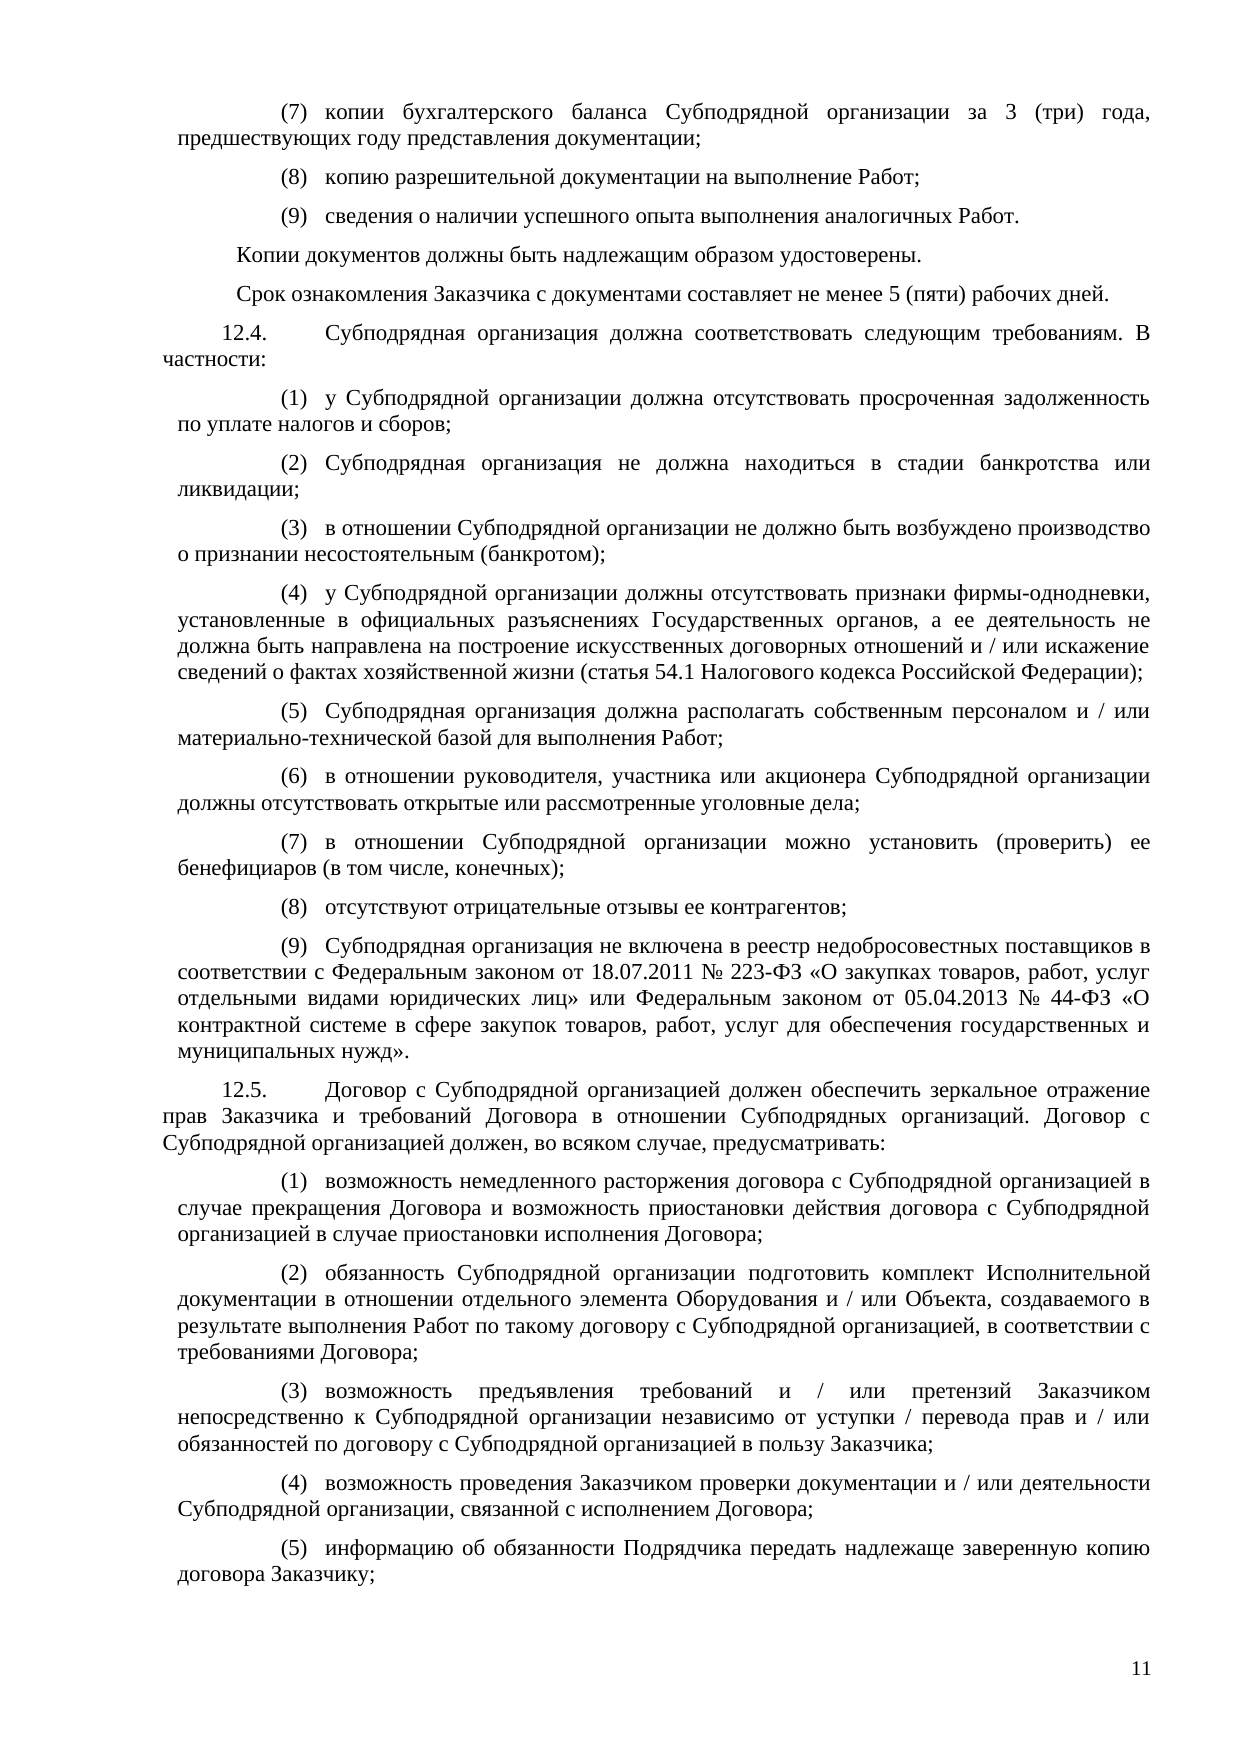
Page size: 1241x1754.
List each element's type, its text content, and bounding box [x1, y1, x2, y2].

text в отношении Субподрядной организации можно установить (проверить) ее бенефициаров (в том числе, конечных); [177, 828, 1152, 880]
text в отношении руководителя, участника или акционера Субподрядной организации должны отсутствовать открытые или рассмотренные уголовные дела; [177, 762, 1152, 815]
text возможность немедленного расторжения договора с Субподрядной организацией в случае прекращения Договора и возможность приостановки действия договора с Субподрядной организацией в случае приостановки исполнения Договора; [177, 1168, 1152, 1247]
text Субподрядная организация не включена в реестр недобросовестных поставщиков в соответствии с Федеральным законом от 18.07.2011 № 223-ФЗ «О закупках товаров, работ, услуг отдельными видами юридических лиц» или Федеральным законом от 05.04.2013 № 44-ФЗ «О контрактной системе в сфере закупок товаров, работ, услуг для обеспечения государственных и муниципальных нужд». [177, 932, 1152, 1063]
text в отношении Субподрядной организации не должно быть возбуждено производство о признании несостоятельным (банкротом); [177, 514, 1152, 567]
text у Субподрядной организации должна отсутствовать просроченная задолженность по уплате налогов и сборов; [177, 384, 1152, 436]
text обязанность Субподрядной организации подготовить комплект Исполнительной документации в отношении отдельного элемента Оборудования и / или Объекта, создаваемого в результате выполнения Работ по такому договору с Субподрядной организацией, в соответствии с требованиями Договора; [177, 1259, 1152, 1364]
list Срок ознакомления Заказчика с документами составляет не менее 5 (пяти) рабочих дней. [236, 280, 1152, 306]
list Копии документов должны быть надлежащим образом удостоверены. [236, 241, 1152, 267]
text копию разрешительной документации на выполнение Работ; [177, 163, 1152, 189]
text Субподрядная организация не должна находиться в стадии банкротства или ликвидации; [177, 449, 1152, 502]
text возможность предъявления требований и / или претензий Заказчиком непосредственно к Субподрядной организации независимо от уступки / перевода прав и / или обязанностей по договору с Субподрядной организацией в пользу Заказчика; [177, 1377, 1152, 1456]
text сведения о наличии успешного опыта выполнения аналогичных Работ. [177, 202, 1152, 228]
text Субподрядная организация должна располагать собственным персоналом и / или материально-технической базой для выполнения Работ; [177, 697, 1152, 750]
text Субподрядная организация должна соответствовать следующим требованиям. В частности: [162, 318, 1152, 371]
text у Субподрядной организации должны отсутствовать признаки фирмы-однодневки, установленные в официальных разъяснениях Государственных органов, а ее деятельность не должна быть направлена на построение искусственных договорных отношений и / или искажение сведений о фактах хозяйственной жизни (статья 54.1 Налогового кодекса Российской Федерации); [177, 579, 1152, 685]
text копии бухгалтерского баланса Субподрядной организации за 3 (три) года, предшествующих году представления документации; [177, 98, 1152, 151]
text Договор с Субподрядной организацией должен обеспечить зеркальное отражение прав Заказчика и требований Договора в отношении Субподрядных организаций. Договор с Субподрядной организацией должен, во всяком случае, предусматривать: [162, 1076, 1152, 1155]
text информацию об обязанности Подрядчика передать надлежаще заверенную копию договора Заказчику; [177, 1534, 1152, 1587]
text отсутствуют отрицательные отзывы ее контрагентов; [177, 893, 1152, 919]
text возможность проведения Заказчиком проверки документации и / или деятельности Субподрядной организации, связанной с исполнением Договора; [177, 1469, 1152, 1521]
